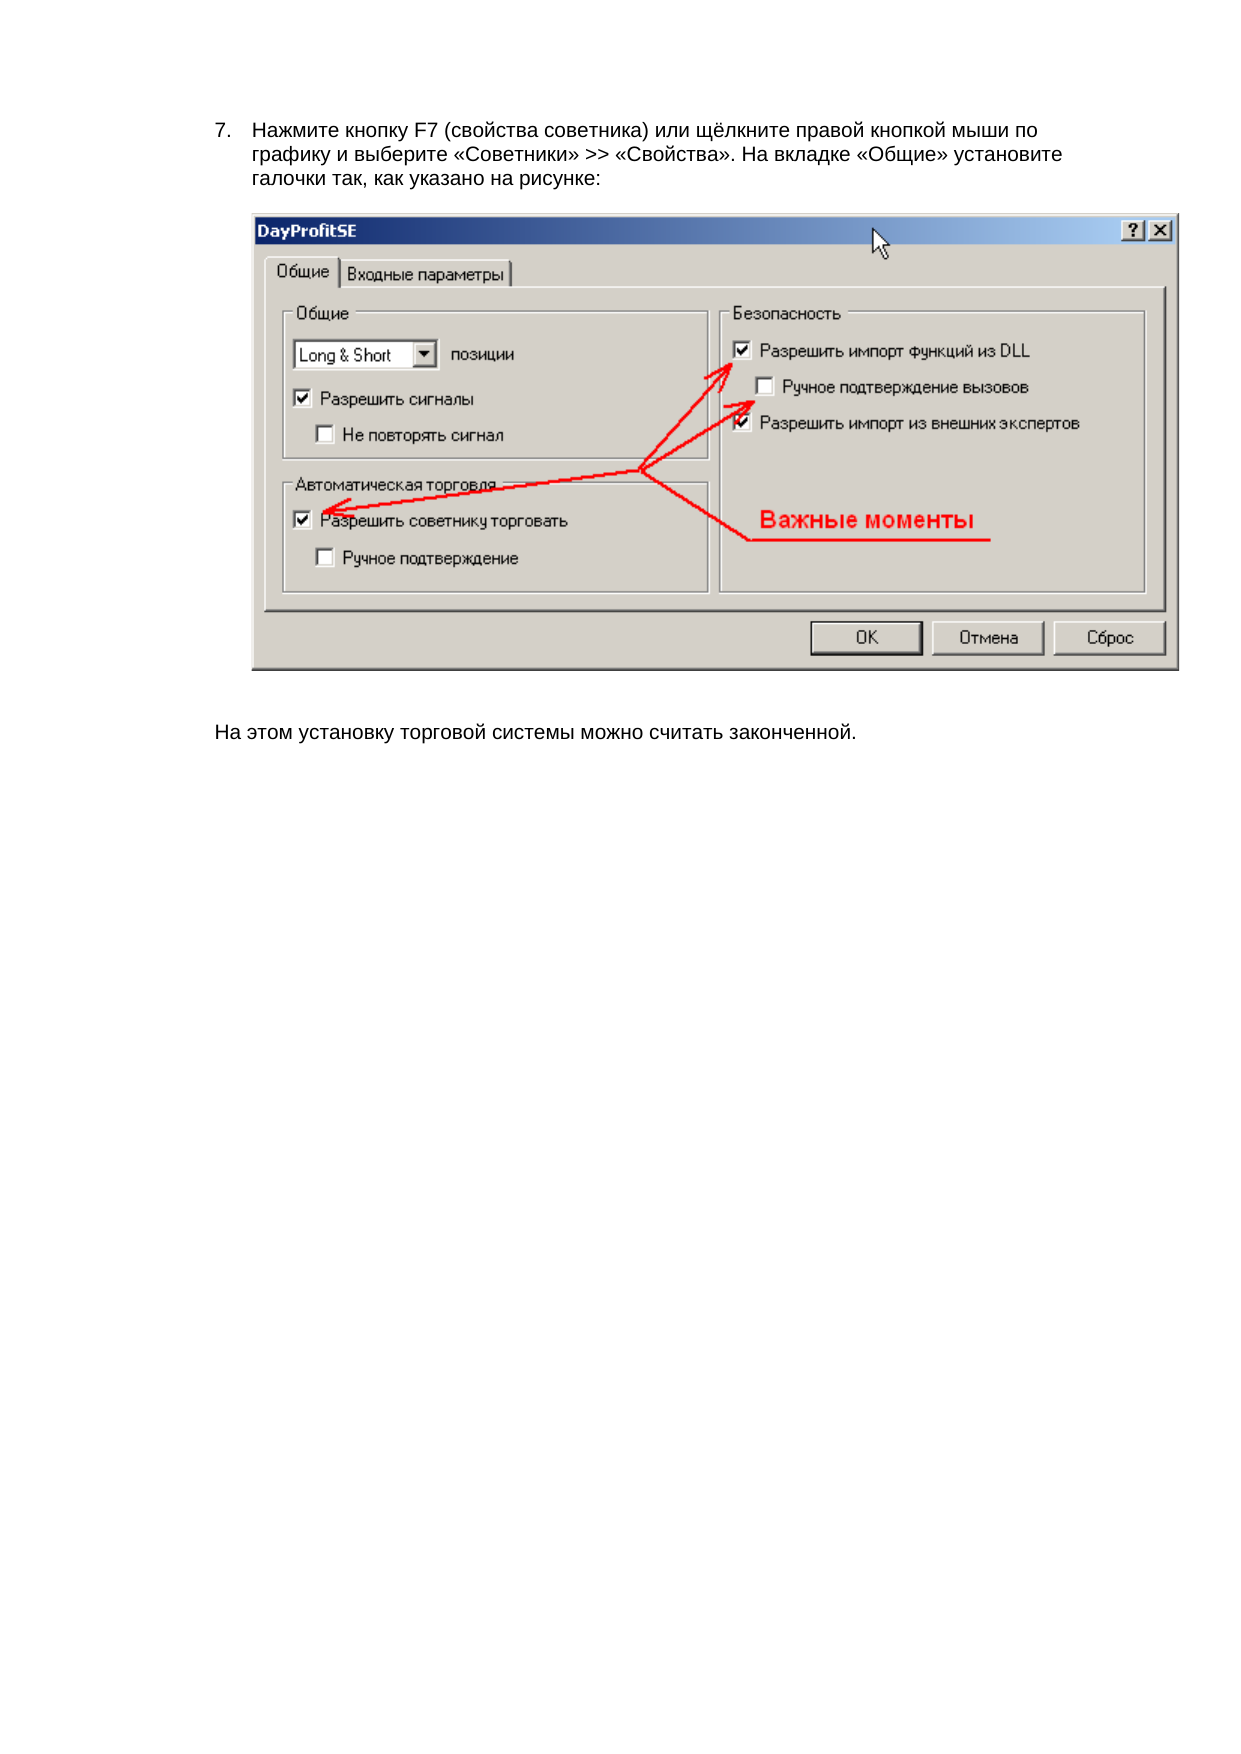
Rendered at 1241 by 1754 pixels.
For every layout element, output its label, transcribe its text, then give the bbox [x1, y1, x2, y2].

text На этом установку торговой системы можно считать законченной. [214, 720, 1106, 744]
picture [251, 213, 1180, 671]
